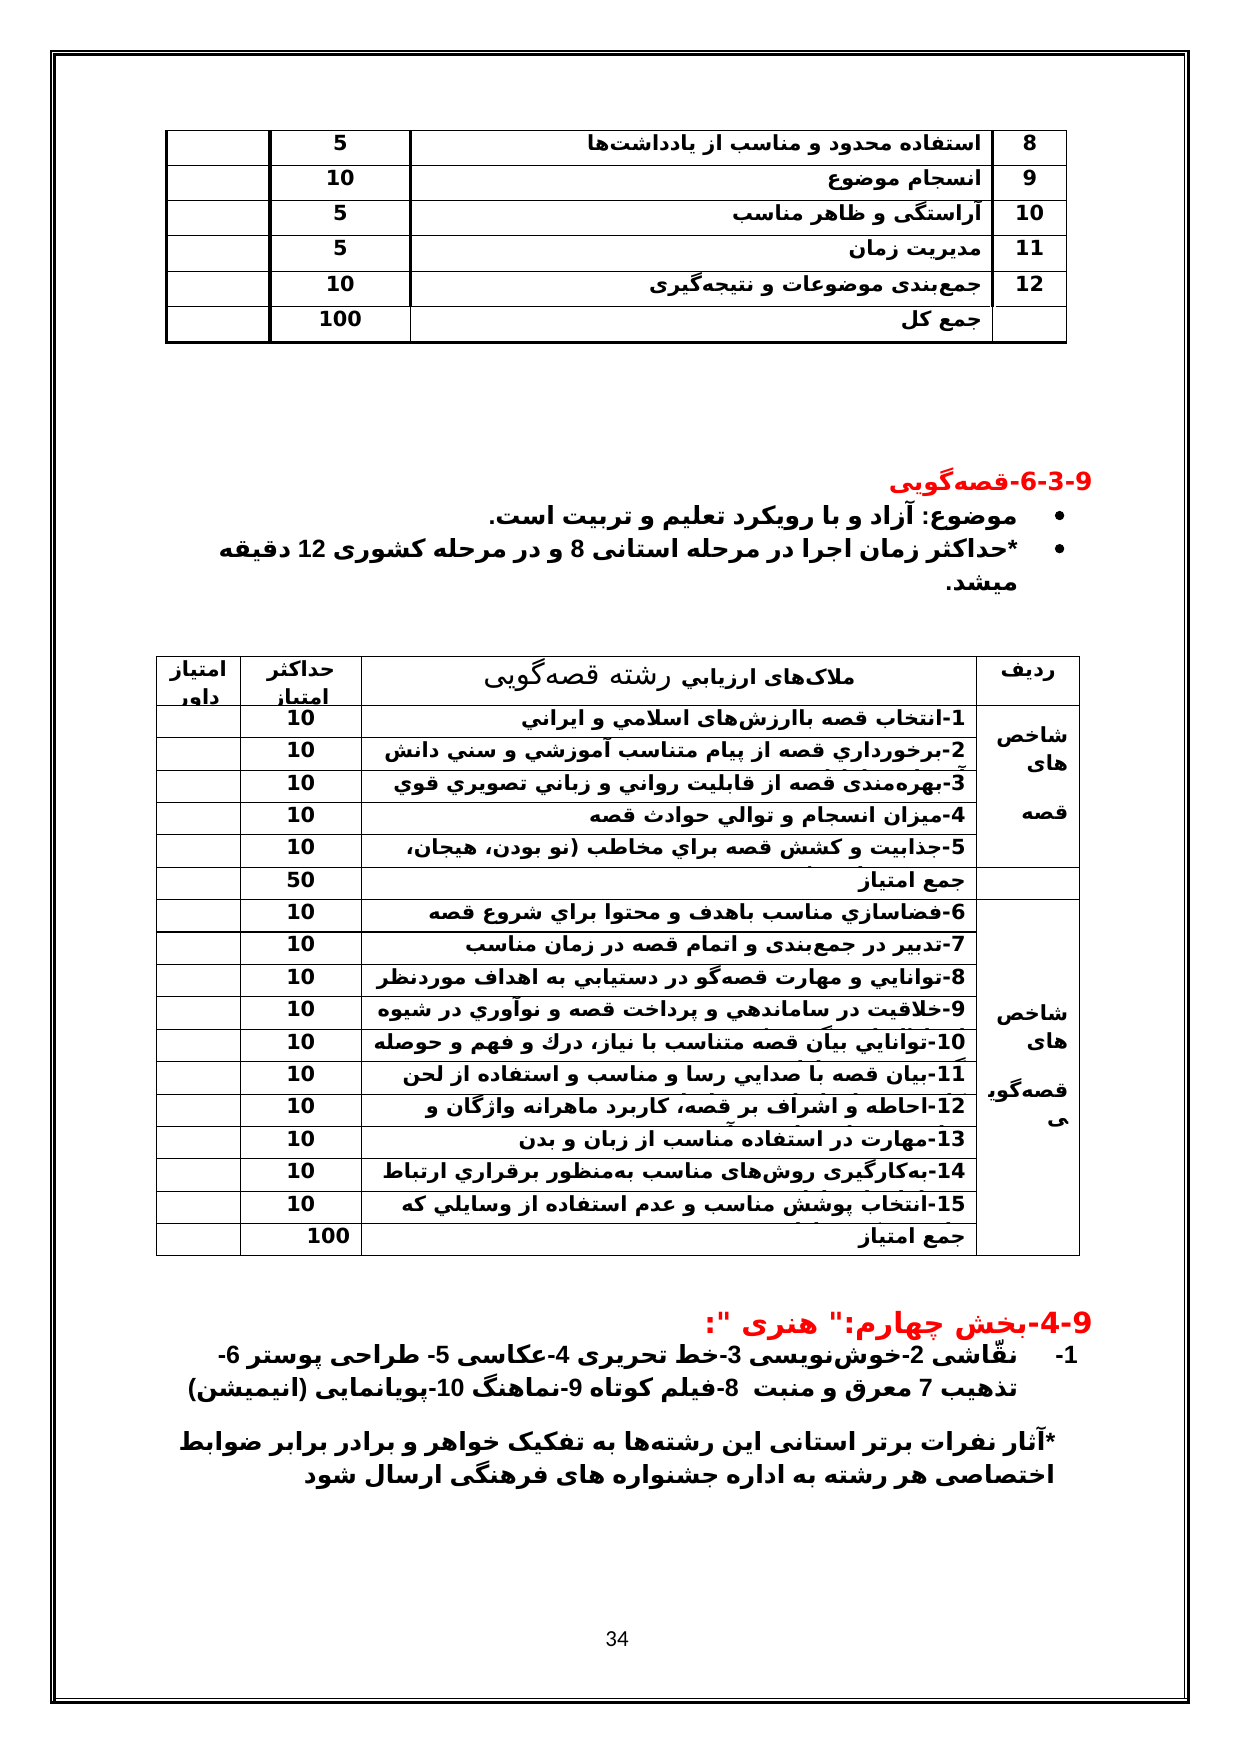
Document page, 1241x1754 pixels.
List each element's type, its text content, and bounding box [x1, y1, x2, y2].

table_cell جمع‌بندی موضوعات و نتیجه‌گیری [412, 272, 991, 306]
table_cell 4-ميزان انسجام و توالي حوادث قصه [362, 803, 976, 834]
table_cell [157, 997, 240, 1029]
table_cell [157, 868, 240, 899]
table_cell 5-جذابيت و كشش قصه براي مخاطب (نو بودن، هيجان، شخصیت‌ها و...) [362, 835, 976, 867]
list موضوع: آزاد و با رویکرد تعلیم و تربیت است. [141, 501, 1055, 530]
table_cell [977, 868, 1079, 899]
table_cell [157, 771, 240, 802]
table_cell [157, 706, 240, 737]
table_cell 12-احاطه و اشراف بر قصه، كاربرد ماهرانه واژگان و تعابير مورداستفاده در آن [362, 1095, 976, 1126]
table_cell [157, 1159, 240, 1191]
table_cell [168, 201, 268, 235]
subtitle 6-3-9-قصه‌گویی [141, 467, 1093, 497]
table_cell 1-انتخاب قصه باارزش‌های اسلامي و ايراني [362, 706, 976, 737]
table_cell [157, 835, 240, 867]
table_cell 10-توانايي بيان قصه متناسب با نياز، درك و فهم و حوصله گروه سني مخاطب [362, 1030, 976, 1061]
table_cell 10 [241, 997, 361, 1029]
table_cell شاخص‌های قصه‌گویی [977, 900, 1079, 1255]
table_cell [157, 1062, 240, 1093]
table_cell [168, 166, 268, 200]
table_cell 14-به‌کارگیری روش‌های مناسب به‌منظور برقراري ارتباط و تعامل با مخاطب [362, 1159, 976, 1191]
table_cell [168, 131, 268, 165]
table_cell 10 [241, 706, 361, 737]
table_cell 11-بيان قصه با صدايي رسا و مناسب و استفاده از لحن كلام به‌عنوان اصلی‌ترین ابزار [362, 1062, 976, 1093]
table_cell 5 [272, 236, 409, 271]
table_cell [168, 307, 268, 341]
table_cell جمع کل [411, 306, 992, 341]
list *حداکثر زمان اجرا در مرحله استانی 8 و در مرحله کشوری 12 دقیقه می‏شد. [141, 534, 1055, 596]
table_cell جمع امتياز [362, 868, 976, 899]
table_cell [157, 965, 240, 996]
table_cell 10 [241, 1095, 361, 1126]
table_cell 10 [241, 900, 361, 931]
table_cell استفاده محدود و مناسب از یادداشت‌ها [412, 131, 991, 165]
table_cell مدیریت زمان [412, 236, 991, 271]
table_header امتياز داور [157, 657, 240, 705]
table_cell 12 [994, 272, 1066, 306]
table_cell 5 [272, 131, 409, 165]
table_header ملاک‌های ارزيابي رشته قصه‌گویی [362, 657, 976, 705]
table_cell [157, 1192, 240, 1223]
table_cell [157, 1095, 240, 1126]
table_cell 3-بهره‌مندی قصه از قابليت رواني و زباني تصويري قوي [362, 771, 976, 802]
table_cell 9-خلاقيت در ساماندهي و پرداخت قصه و نوآوري در شيوه اجرا (ابزار و گویش) [362, 997, 976, 1029]
table_cell 10 [241, 738, 361, 769]
table_cell [993, 306, 1066, 341]
table_cell [157, 803, 240, 834]
table_cell انسجام موضوع [412, 166, 991, 200]
table_cell آراستگی و ظاهر مناسب [412, 201, 991, 235]
table_cell [168, 272, 268, 306]
table_cell 100 [241, 1224, 361, 1255]
table_cell 10 [241, 803, 361, 834]
table_cell [168, 236, 268, 271]
table_cell 10 [241, 1159, 361, 1191]
subtitle 4-9-بخش چهارم:" هنری ": [141, 1306, 1093, 1340]
table_cell 13-مهارت در استفاده مناسب از زبان و بدن [362, 1127, 976, 1158]
table_cell 10 [272, 166, 409, 200]
table_cell 15-انتخاب پوشش مناسب و عدم استفاده از وسايلي كه مانع تمركز مخاطب می‌شود [362, 1192, 976, 1223]
table_cell 8 [994, 131, 1066, 165]
table_cell 10 [241, 1062, 361, 1093]
table_cell [157, 1127, 240, 1158]
table_cell [157, 1224, 240, 1255]
table_cell 9 [994, 166, 1066, 200]
table_header حداکثر امتیاز [241, 657, 361, 705]
table_cell 10 [241, 1030, 361, 1061]
table_cell 2-برخورداري قصه از پيام متناسب آموزشي و سني دانش آموزان و اولياء [362, 738, 976, 769]
table_cell 10 [241, 835, 361, 867]
table_cell [157, 738, 240, 769]
table_header رديف [977, 657, 1079, 705]
table_cell 8-توانايي و مهارت قصه‌گو در دستيابي به اهداف موردنظر و انتقال پيام [362, 965, 976, 996]
table_cell 6-فضاسازي مناسب باهدف و محتوا براي شروع قصه [362, 900, 976, 931]
table_cell 50 [241, 868, 361, 899]
table_cell [157, 1030, 240, 1061]
table_cell 10 [272, 272, 409, 306]
table_cell 5 [272, 201, 409, 235]
list نقّاشی 2-خوش‌نویسی 3-خط تحریری 4-عکاسی 5- طراحی پوستر 6-تذهیب 7 معرق و منبت 8-فیلم کوتاه 9-نماهنگ 10-پویانمایی (انیمیشن) [141, 1340, 1055, 1402]
table_cell 11 [994, 236, 1066, 271]
table_cell 10 [994, 201, 1066, 235]
table_cell [157, 933, 240, 964]
text *آثار نفرات برتر استانی این رشته‌ها به تفکیک خواهر و برادر برابر ضوابط اختصاصی هر رشته به اداره جشنواره ‏های فرهنگی ارسال شود [141, 1427, 1055, 1489]
table_cell 10 [241, 1127, 361, 1158]
table_cell 10 [241, 1192, 361, 1223]
table_cell 10 [241, 933, 361, 964]
table_cell [157, 900, 240, 931]
table_cell جمع امتياز [362, 1224, 976, 1255]
table_cell 10 [241, 771, 361, 802]
table_cell شاخص‌های قصه [977, 706, 1079, 867]
table_cell 7-تدبير در جمع‌بندی و اتمام قصه در زمان مناسب [362, 933, 976, 964]
table_cell 10 [241, 965, 361, 996]
table_cell 100 [272, 307, 410, 341]
